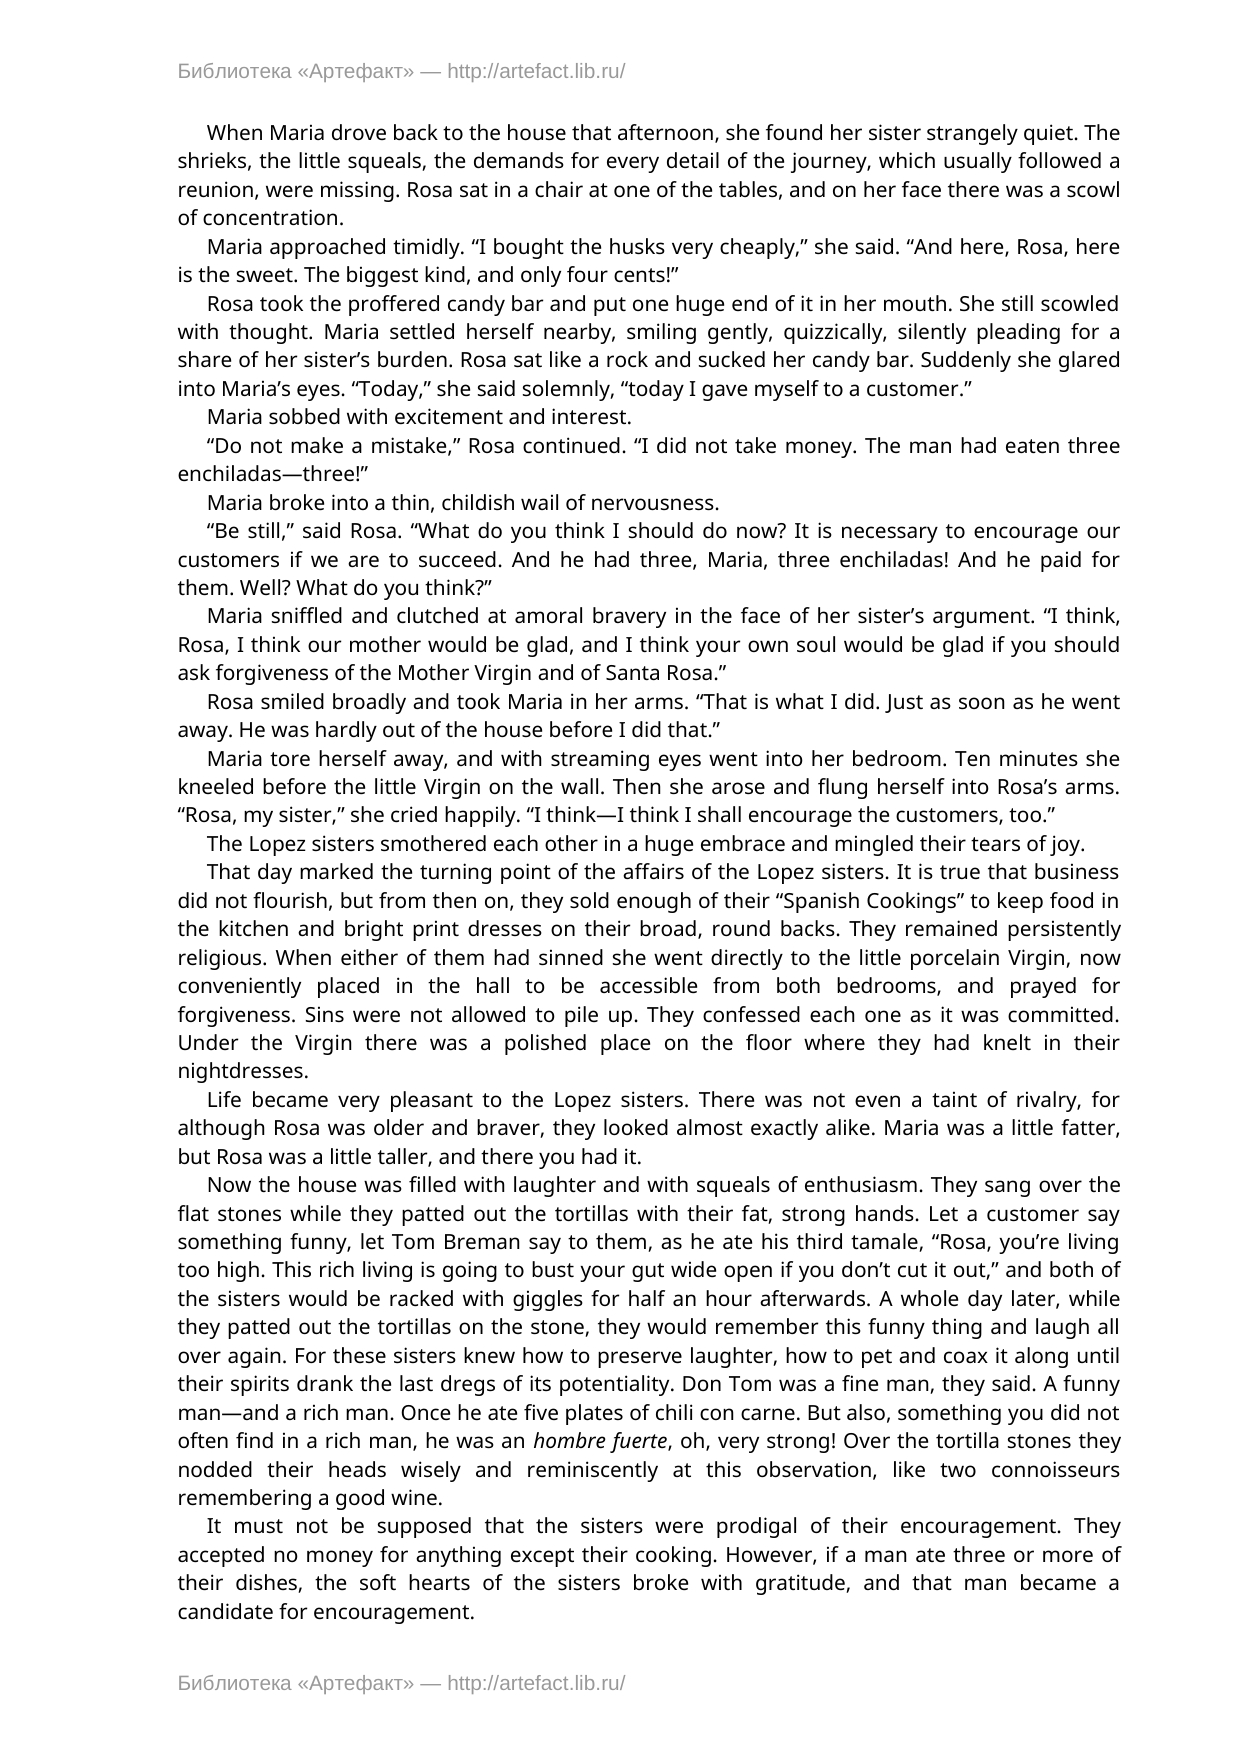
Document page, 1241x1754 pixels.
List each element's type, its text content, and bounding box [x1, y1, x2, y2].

text The Lopez sisters smothered each other in a huge embrace and mingled their tears of joy. [177, 829, 1122, 857]
text That day marked the turning point of the affairs of the Lopez sisters. It is true that business did not flourish, but from then on, they sold enough of their “Spanish Cookings” to keep food in the kitchen and bright print dresses on their broad, round backs. They remained persistently religious. When either of them had sinned she went directly to the little porcelain Virgin, now conveniently placed in the hall to be accessible from both bedrooms, and prayed for forgiveness. Sins were not allowed to pile up. They confessed each one as it was committed. Under the Virgin there was a polished place on the floor where they had knelt in their nightdresses. [177, 857, 1122, 1085]
text Maria sobbed with excitement and interest. [177, 402, 1122, 431]
text Life became very pleasant to the Lopez sisters. There was not even a taint of rivalry, for although Rosa was older and braver, they looked almost exactly alike. Maria was a little fatter, but Rosa was a little taller, and there you had it. [177, 1085, 1122, 1170]
text “Be still,” said Rosa. “What do you think I should do now? It is necessary to encourage our customers if we are to succeed. And he had three, Maria, three enchiladas! And he paid for them. Well? What do you think?” [177, 516, 1122, 602]
text Now the house was filled with laughter and with squeals of enthusiasm. They sang over the flat stones while they patted out the tortillas with their fat, strong hands. Let a customer say something funny, let Tom Breman say to them, as he ate his third tamale, “Rosa, you’re living too high. This rich living is going to bust your gut wide open if you don’t cut it out,” and both of the sisters would be racked with giggles for half an hour afterwards. A whole day later, while they patted out the tortillas on the stone, they would remember this funny thing and laugh all over again. For these sisters knew how to preserve laughter, how to pet and coax it along until their spirits drank the last dregs of its potentiality. Don Tom was a fine man, they said. A funny man—and a rich man. Once he ate five plates of chili con carne. But also, something you did not often find in a rich man, he was an hombre fuerte, oh, very strong! Over the tortilla stones they nodded their heads wisely and reminiscently at this observation, like two connoisseurs remembering a good wine. [177, 1170, 1122, 1512]
text Maria sniffled and clutched at amoral bravery in the face of her sister’s argument. “I think, Rosa, I think our mother would be glad, and I think your own soul would be glad if you should ask forgiveness of the Mother Virgin and of Santa Rosa.” [177, 602, 1122, 687]
text Maria tore herself away, and with streaming eyes went into her bedroom. Ten minutes she kneeled before the little Virgin on the wall. Then she arose and flung herself into Rosa’s arms. “Rosa, my sister,” she cried happily. “I think—I think I shall encourage the customers, too.” [177, 744, 1122, 829]
text “Do not make a mistake,” Rosa continued. “I did not take money. The man had eaten three enchiladas—three!” [177, 431, 1122, 488]
text Rosa took the proffered candy bar and put one huge end of it in her mouth. She still scowled with thought. Maria settled herself nearby, smiling gently, quizzically, silently pleading for a share of her sister’s burden. Rosa sat like a rock and sucked her candy bar. Suddenly she glared into Maria’s eyes. “Today,” she said solemnly, “today I gave myself to a customer.” [177, 289, 1122, 402]
text Maria broke into a thin, childish wail of nervousness. [177, 488, 1122, 516]
text Maria approached timidly. “I bought the husks very cheaply,” she said. “And here, Rosa, here is the sweet. The biggest kind, and only four cents!” [177, 232, 1122, 289]
text Rosa smiled broadly and took Maria in her arms. “That is what I did. Just as soon as he went away. He was hardly out of the house before I did that.” [177, 687, 1122, 744]
text It must not be supposed that the sisters were prodigal of their encouragement. They accepted no money for anything except their cooking. However, if a man ate three or more of their dishes, the soft hearts of the sisters broke with gratitude, and that man became a candidate for encouragement. [177, 1512, 1122, 1625]
text When Maria drove back to the house that afternoon, she found her sister strangely quiet. The shrieks, the little squeals, the demands for every detail of the journey, which usually followed a reunion, were missing. Rosa sat in a chair at one of the tables, and on her face there was a scowl of concentration. [177, 118, 1122, 232]
